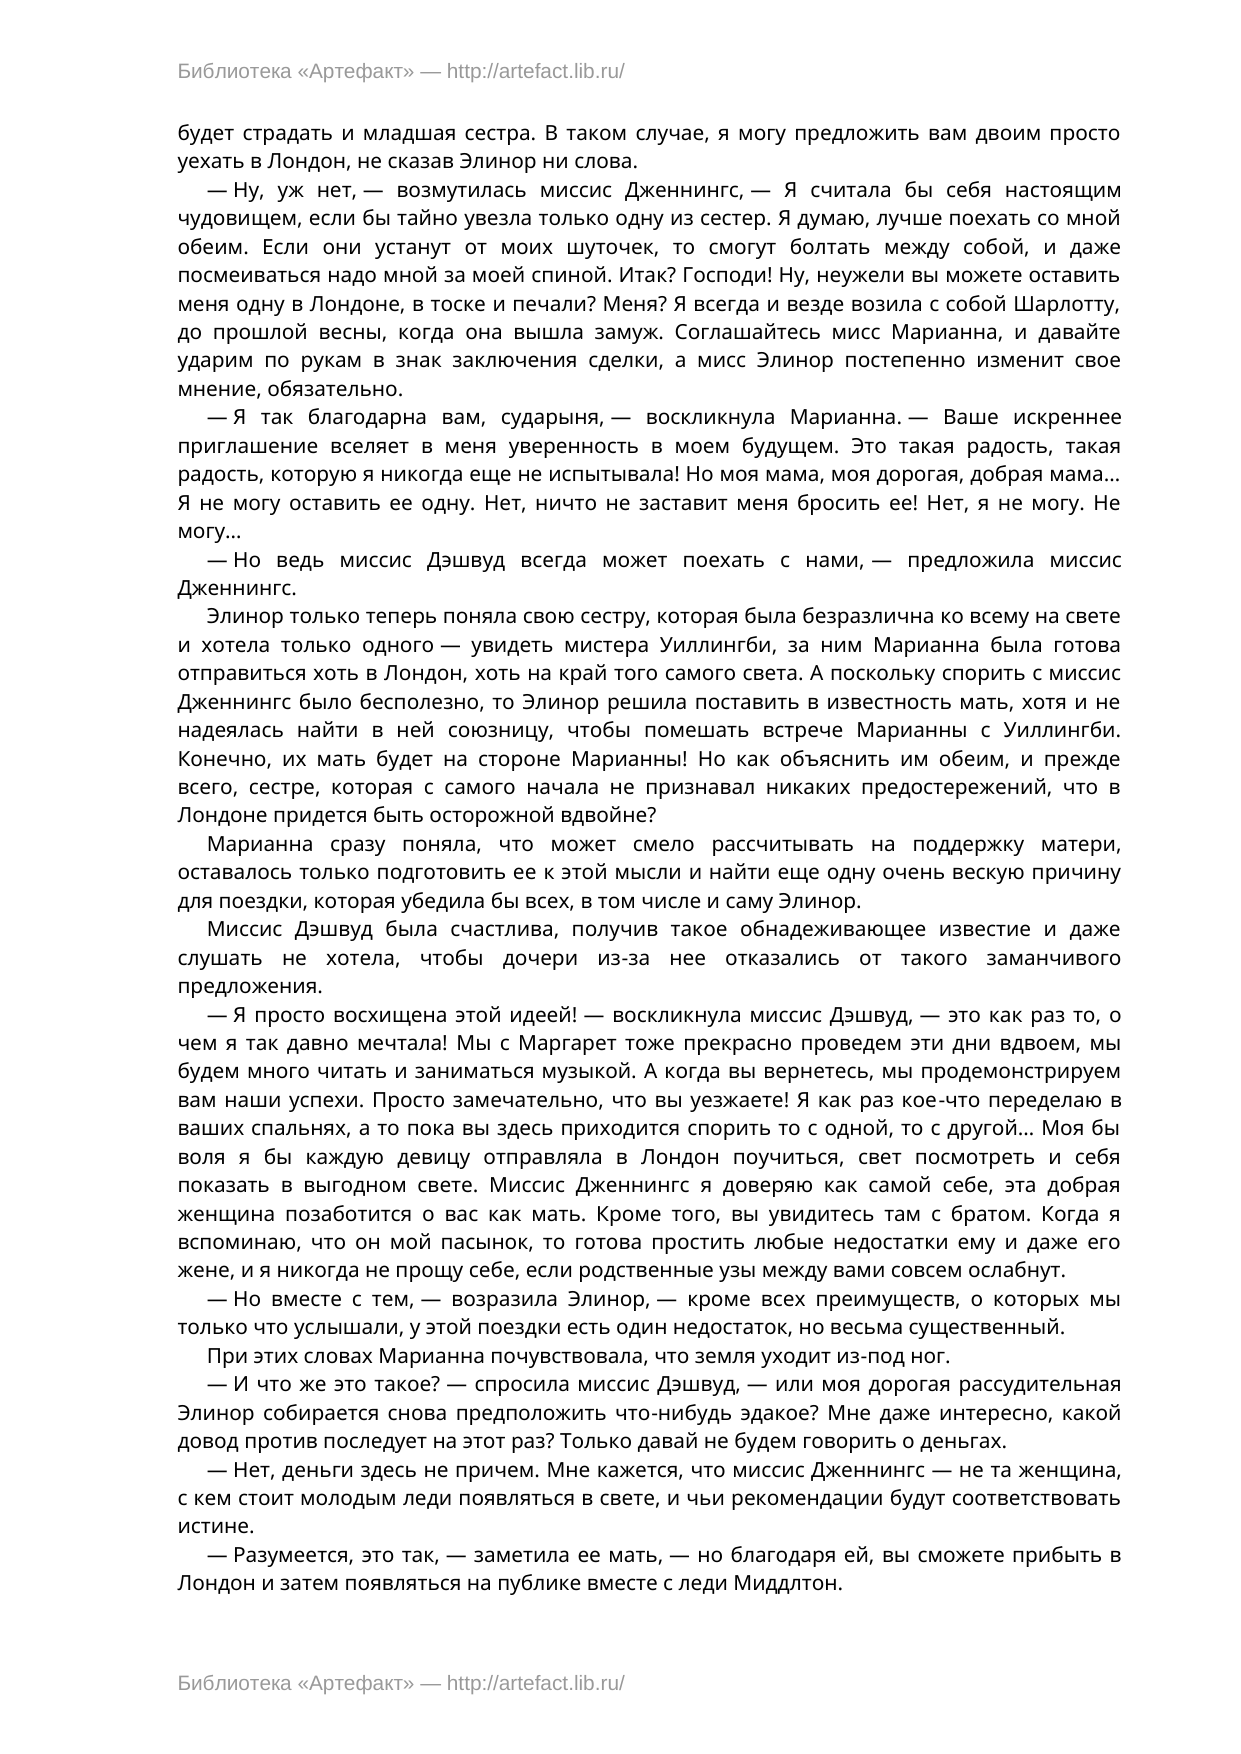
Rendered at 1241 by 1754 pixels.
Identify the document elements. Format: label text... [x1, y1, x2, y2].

text — Я просто восхищена этой идеей! — воскликнула миссис Дэшвуд, — это как раз то, о чем я так давно мечтала! Мы с Маргарет тоже прекрасно проведем эти дни вдвоем, мы будем много читать и заниматься музыкой. А когда вы вернетесь, мы продемонстрируем вам наши успехи. Просто замечательно, что вы уезжаете! Я как раз кое-что переделаю в ваших спальнях, а то пока вы здесь приходится спорить то с одной, то с другой… Моя бы воля я бы каждую девицу отправляла в Лондон поучиться, свет посмотреть и себя показать в выгодном свете. Миссис Дженнингс я доверяю как самой себе, эта добрая женщина позаботится о вас как мать. Кроме того, вы увидитесь там с братом. Когда я вспоминаю, что он мой пасынок, то готова простить любые недостатки ему и даже его жене, и я никогда не прощу себе, если родственные узы между вами совсем ослабнут. [177, 1000, 1122, 1284]
text — Я так благодарна вам, сударыня, — воскликнула Марианна. — Ваше искреннее приглашение вселяет в меня уверенность в моем будущем. Это такая радость, такая радость, которую я никогда еще не испытывала! Но моя мама, моя дорогая, добрая мама… Я не могу оставить ее одну. Нет, ничто не заставит меня бросить ее! Нет, я не могу. Не могу… [177, 402, 1122, 545]
text Марианна сразу поняла, что может смело рассчитывать на поддержку матери, оставалось только подготовить ее к этой мысли и найти еще одну очень вескую причину для поездки, которая убедила бы всех, в том числе и саму Элинор. [177, 829, 1122, 914]
text При этих словах Марианна почувствовала, что земля уходит из-под ног. [177, 1341, 1122, 1369]
text — Ну, уж нет, — возмутилась миссис Дженнингс, — Я считала бы себя настоящим чудовищем, если бы тайно увезла только одну из сестер. Я думаю, лучше поехать со мной обеим. Если они устанут от моих шуточек, то смогут болтать между собой, и даже посмеиваться надо мной за моей спиной. Итак? Господи! Ну, неужели вы можете оставить меня одну в Лондоне, в тоске и печали? Меня? Я всегда и везде возила с собой Шарлотту, до прошлой весны, когда она вышла замуж. Соглашайтесь мисс Марианна, и давайте ударим по рукам в знак заключения сделки, а мисс Элинор постепенно изменит свое мнение, обязательно. [177, 175, 1122, 402]
text — Но вместе с тем, — возразила Элинор, — кроме всех преимуществ, о которых мы только что услышали, у этой поездки есть один недостаток, но весьма существенный. [177, 1284, 1122, 1341]
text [177, 118, 1122, 175]
text — И что же это такое? — спросила миссис Дэшвуд, — или моя дорогая рассудительная Элинор собирается снова предположить что-нибудь эдакое? Мне даже интересно, какой довод против последует на этот раз? Только давай не будем говорить о деньгах. [177, 1369, 1122, 1455]
text — Но ведь миссис Дэшвуд всегда может поехать с нами, — предложила миссис Дженнингс. [177, 545, 1122, 602]
text Миссис Дэшвуд была счастлива, получив такое обнадеживающее известие и даже слушать не хотела, чтобы дочери из-за нее отказались от такого заманчивого предложения. [177, 914, 1122, 1000]
text — Разумеется, это так, — заметила ее мать, — но благодаря ей, вы сможете прибыть в Лондон и затем появляться на публике вместе с леди Миддлтон. [177, 1540, 1122, 1597]
text — Нет, деньги здесь не причем. Мне кажется, что миссис Дженнингс — не та женщина, с кем стоит молодым леди появляться в свете, и чьи рекомендации будут соответствовать истине. [177, 1455, 1122, 1540]
text Элинор только теперь поняла свою сестру, которая была безразлична ко всему на свете и хотела только одного — увидеть мистера Уиллингби, за ним Марианна была готова отправиться хоть в Лондон, хоть на край того самого света. А поскольку спорить с миссис Дженнингс было бесполезно, то Элинор решила поставить в известность мать, хотя и не надеялась найти в ней союзницу, чтобы помешать встрече Марианны с Уиллингби. Конечно, их мать будет на стороне Марианны! Но как объяснить им обеим, и прежде всего, сестре, которая с самого начала не признавал никаких предостережений, что в Лондоне придется быть осторожной вдвойне? [177, 602, 1122, 829]
